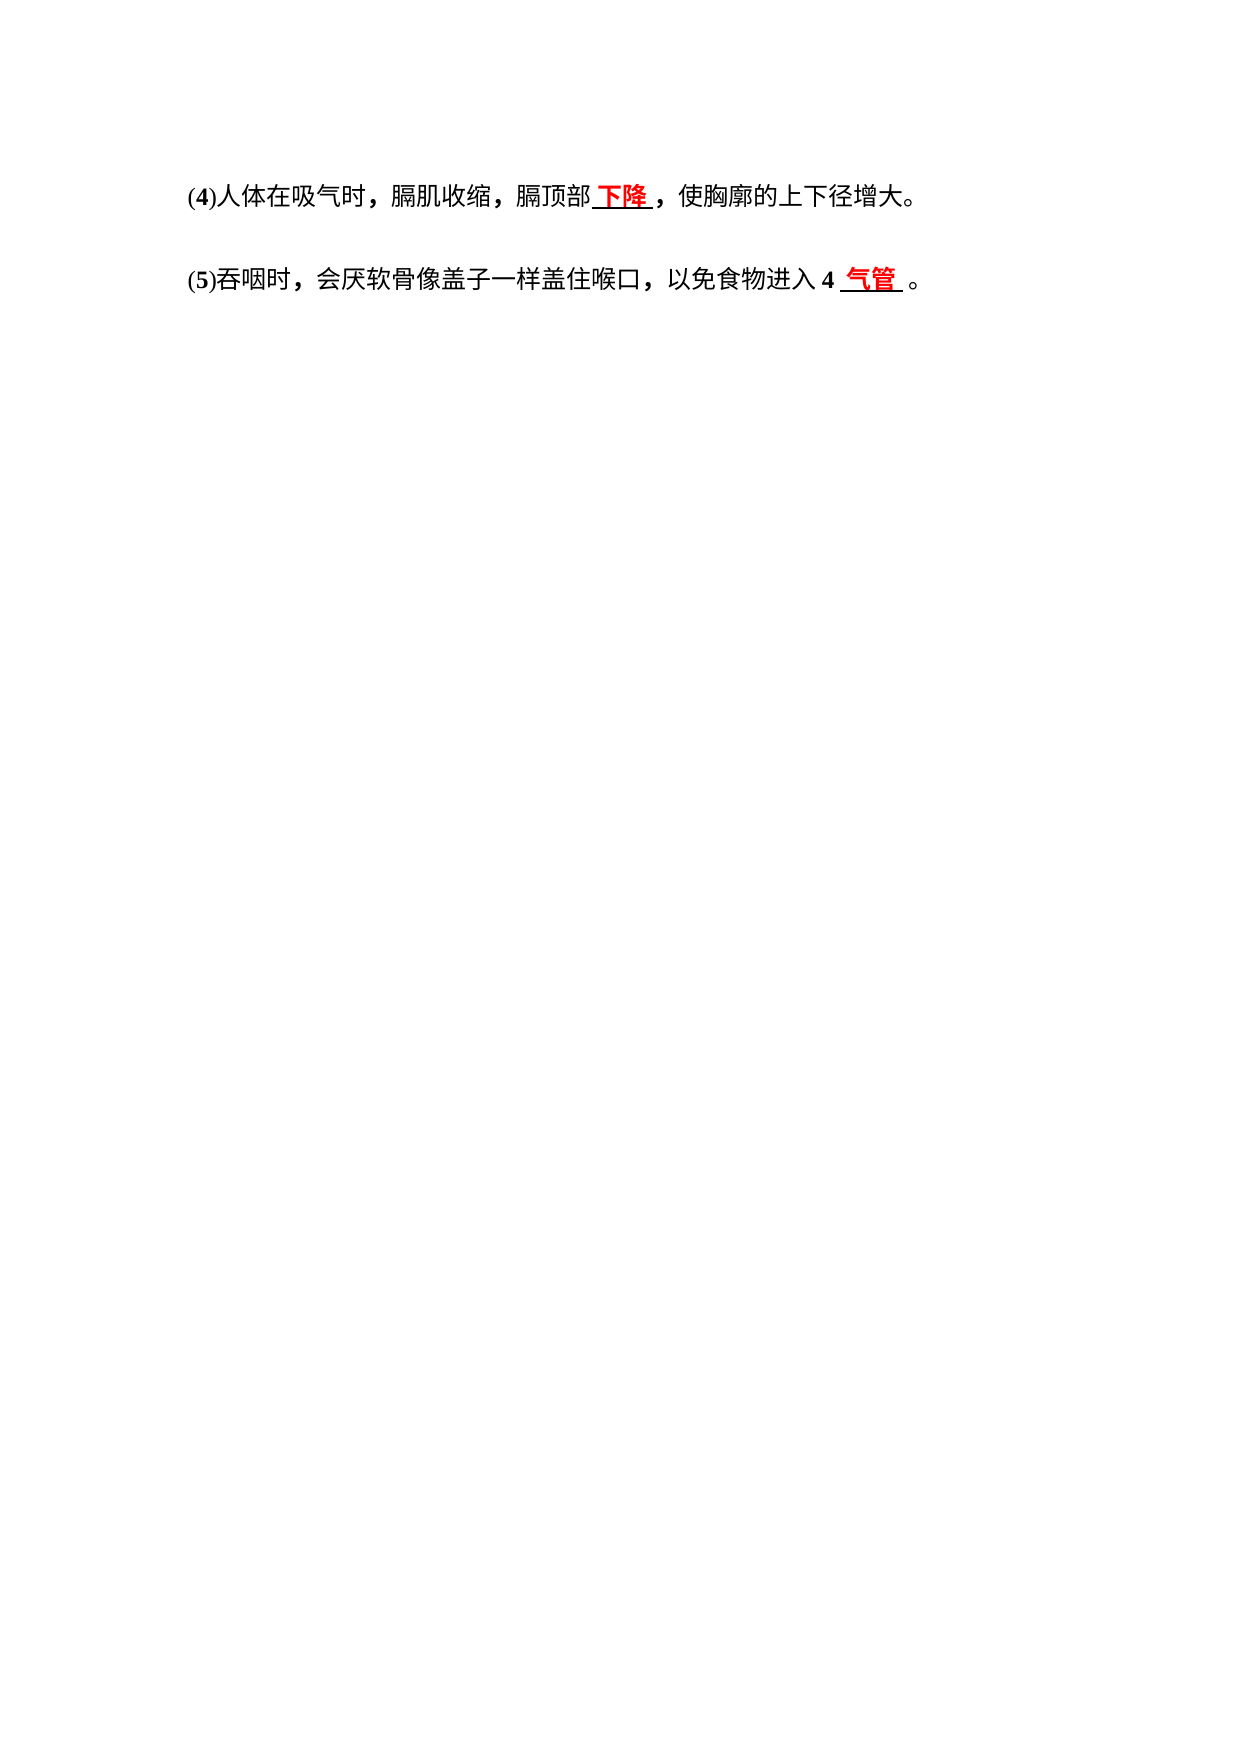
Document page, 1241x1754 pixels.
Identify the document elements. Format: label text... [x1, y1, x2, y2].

text (4)人体在吸气时，膈肌收缩，膈顶部 下降 ，使胸廓的上下径增大。 [187, 162, 1053, 227]
text (5)吞咽时，会厌软骨像盖子一样盖住喉口，以免食物进入4 气管 。 [187, 245, 1053, 310]
